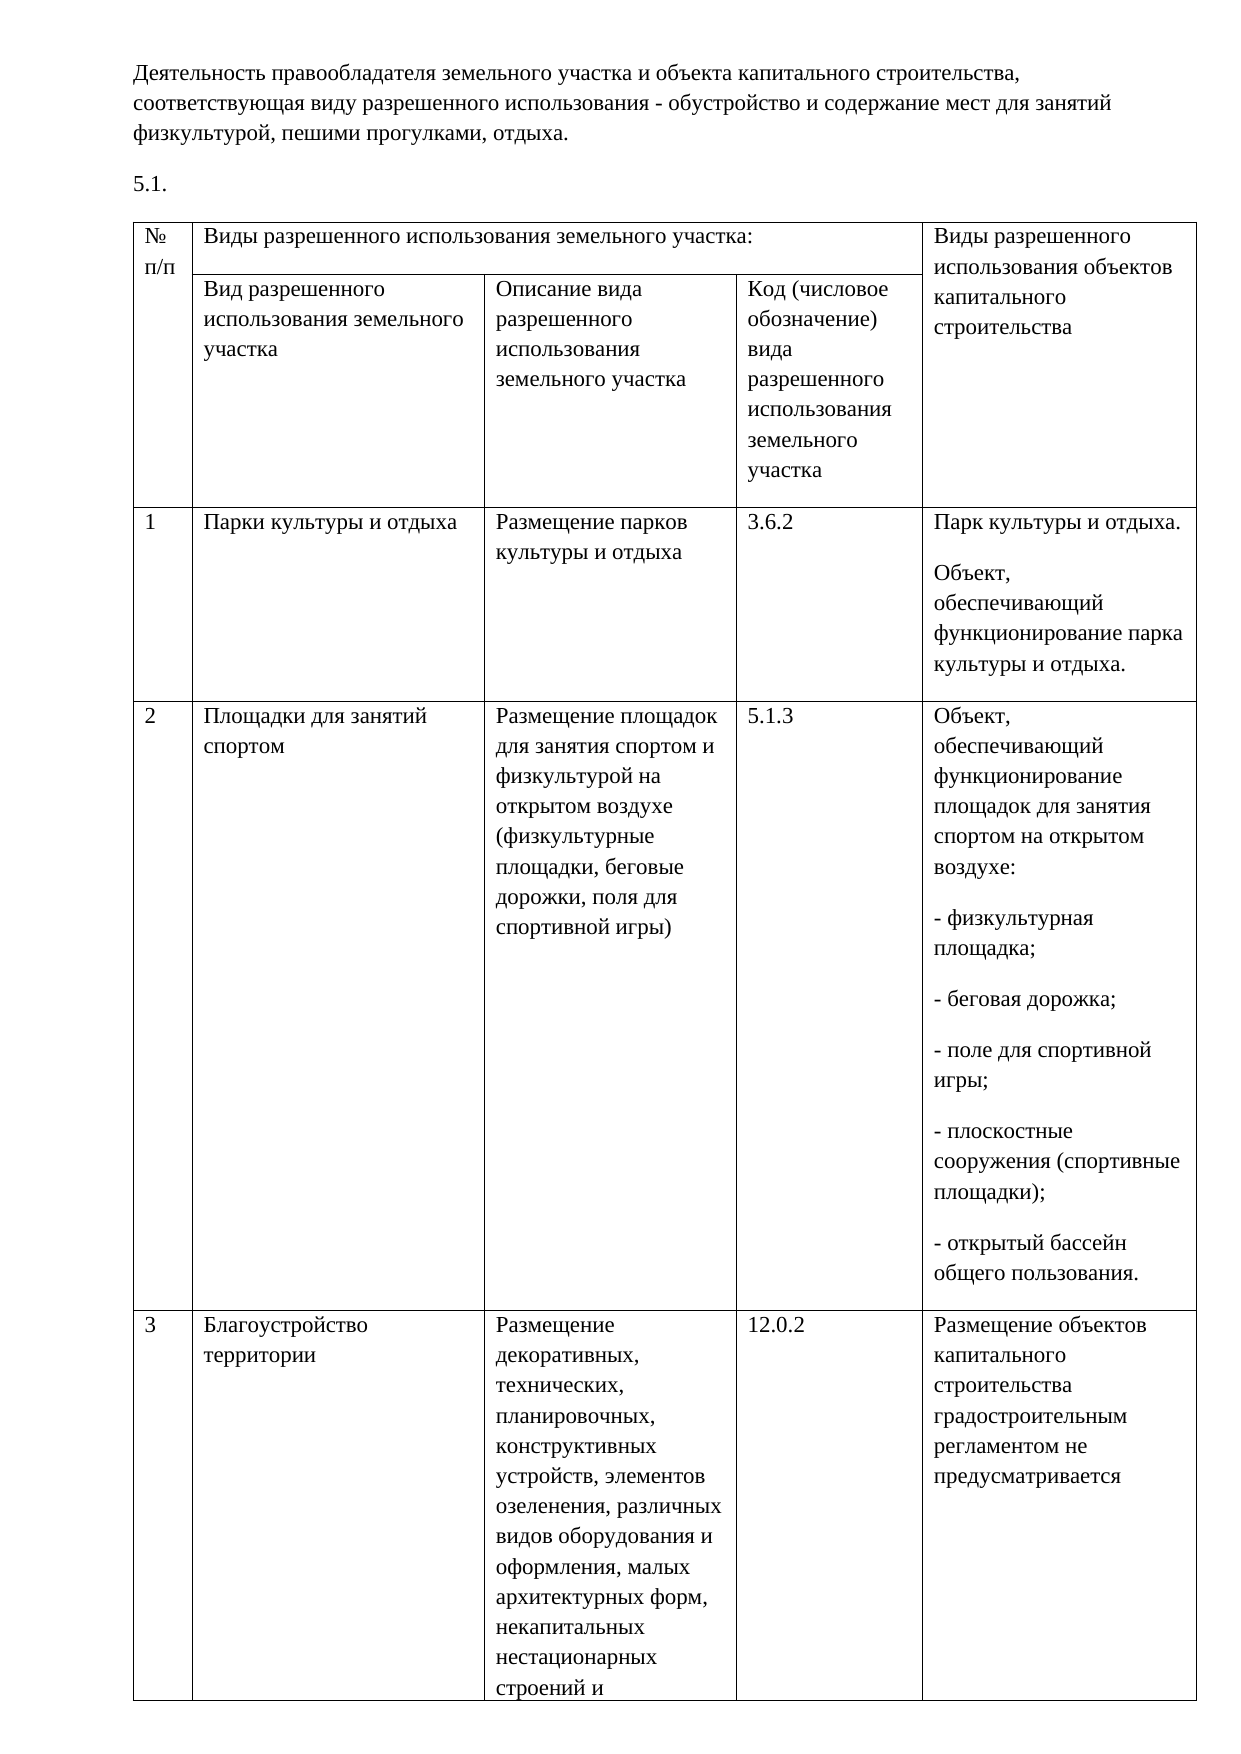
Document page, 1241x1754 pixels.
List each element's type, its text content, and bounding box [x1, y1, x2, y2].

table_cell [923, 1311, 1196, 1700]
table_cell Описание вида разрешенного использования земельного участка [485, 275, 736, 507]
table_cell Вид разрешенного использования земельного участка [193, 275, 484, 507]
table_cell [193, 1311, 484, 1700]
table_cell Объект, обеспечивающий функционирование площадок для занятия спортом на открытом воздухе: - физкультурная площадка; - беговая дорожка; - поле для спортивной игры; - плоскостные сооружения (спортивные площадки); - открытый бассейн общего пользования. [923, 702, 1196, 1310]
table_cell 2 [134, 702, 192, 1310]
text 5.1. [133, 171, 1152, 197]
table_cell Площадки для занятий спортом [193, 702, 484, 1310]
table_cell Размещение парков культуры и отдыха [485, 508, 736, 701]
table_header № п/п [134, 223, 192, 507]
table_cell Код (числовое обозначение) вида разрешенного использования земельного участка [737, 275, 922, 507]
table_cell Парк культуры и отдыха. Объект, обеспечивающий функционирование парка культуры и отдыха. [923, 508, 1196, 701]
table_cell 3 [134, 1311, 192, 1700]
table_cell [485, 1311, 736, 1700]
table_cell 1 [134, 508, 192, 701]
table_cell Парки культуры и отдыха [193, 508, 484, 701]
table_header Виды разрешенного использования земельного участка: [193, 223, 922, 274]
table_cell Размещение площадок для занятия спортом и физкультурой на открытом воздухе (физкультурные площадки, беговые дорожки, поля для спортивной игры) [485, 702, 736, 1310]
table_cell 3.6.2 [737, 508, 922, 701]
text Деятельность правообладателя земельного участка и объекта капитального строительства, соответствующая виду разрешенного использования - обустройство и содержание мест для занятий физкультурой, пешими прогулками, отдыха. [133, 59, 1152, 146]
table_cell 12.0.2 [737, 1311, 922, 1700]
table_cell 5.1.3 [737, 702, 922, 1310]
table_header Виды разрешенного использования объектов капитального строительства [923, 223, 1196, 507]
